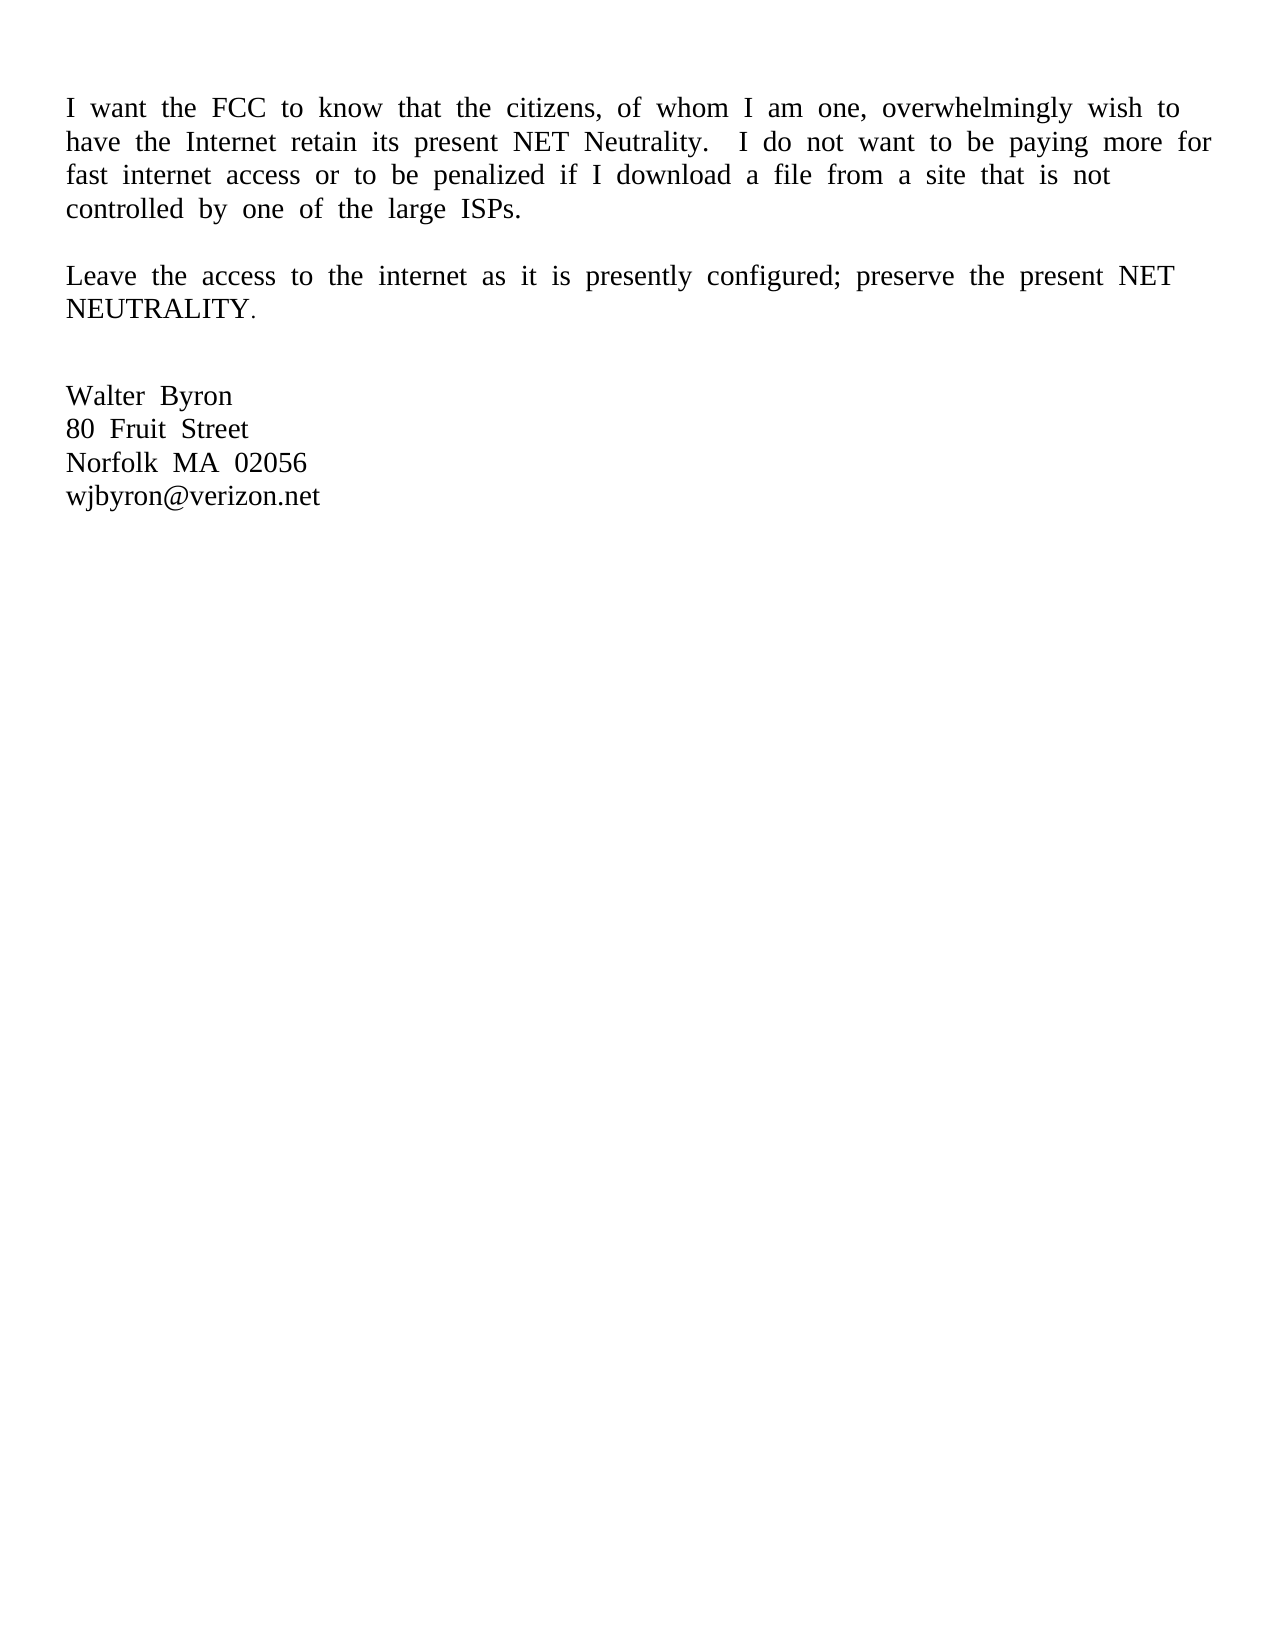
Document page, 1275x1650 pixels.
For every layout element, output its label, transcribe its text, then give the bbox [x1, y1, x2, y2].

text 80 Fruit Street [66, 411, 1228, 445]
text Norfolk MA 02056 [66, 445, 1228, 478]
text I want the FCC to know that the citizens, of whom I am one, overwhelmingly wish to have the Internet retain its present NET Neutrality. I do not want to be paying more for fast internet access or to be penalized if I download a file from a site that is not controlled by one of the large ISPs. [66, 90, 1228, 224]
text wjbyron@verizon.net [66, 478, 1228, 512]
text Walter Byron [66, 378, 1228, 411]
text Leave the access to the internet as it is presently configured; preserve the present NET NEUTRALITY. [66, 258, 1228, 325]
